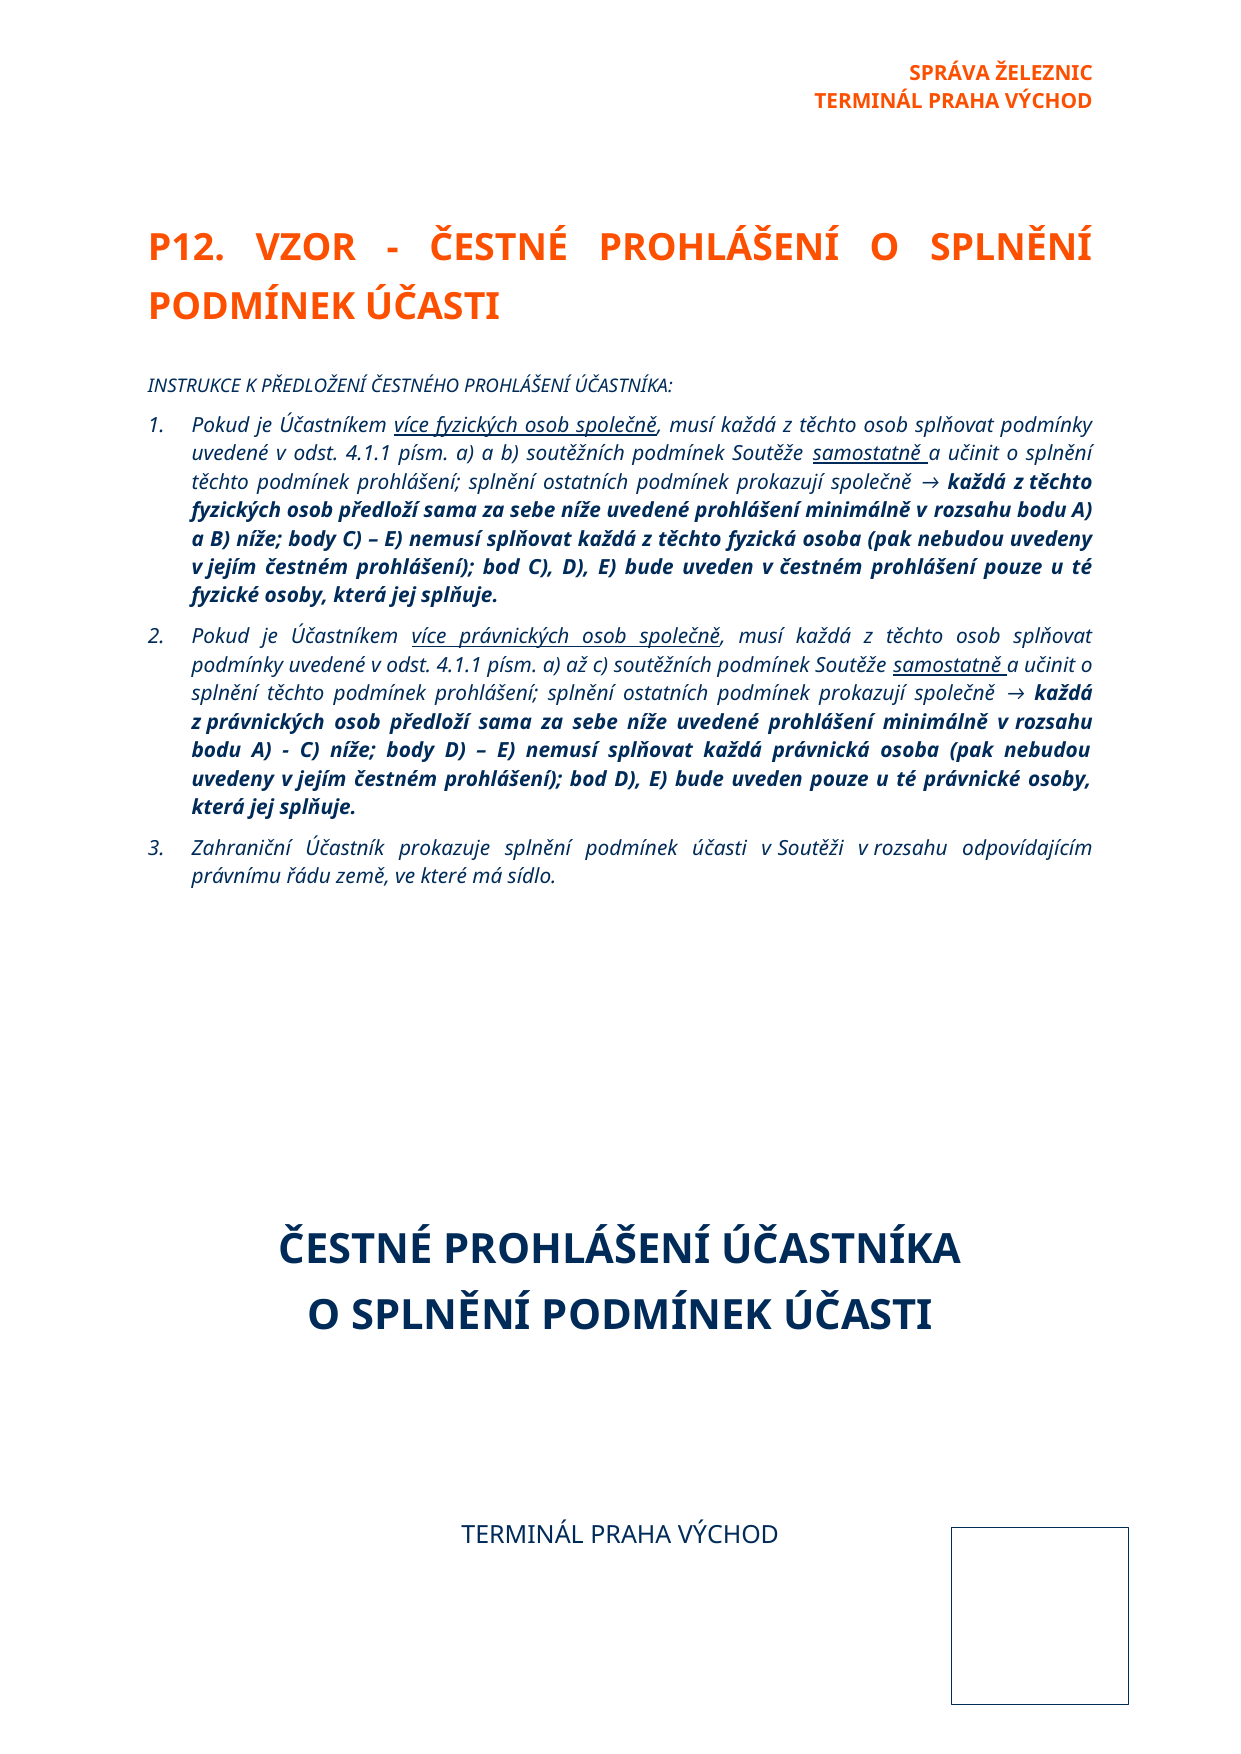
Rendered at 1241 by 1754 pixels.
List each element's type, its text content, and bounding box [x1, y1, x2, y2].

text čestné prohlášení účastníka [148, 1219, 1092, 1276]
text o splnění podmínek účasti [148, 1284, 1092, 1341]
